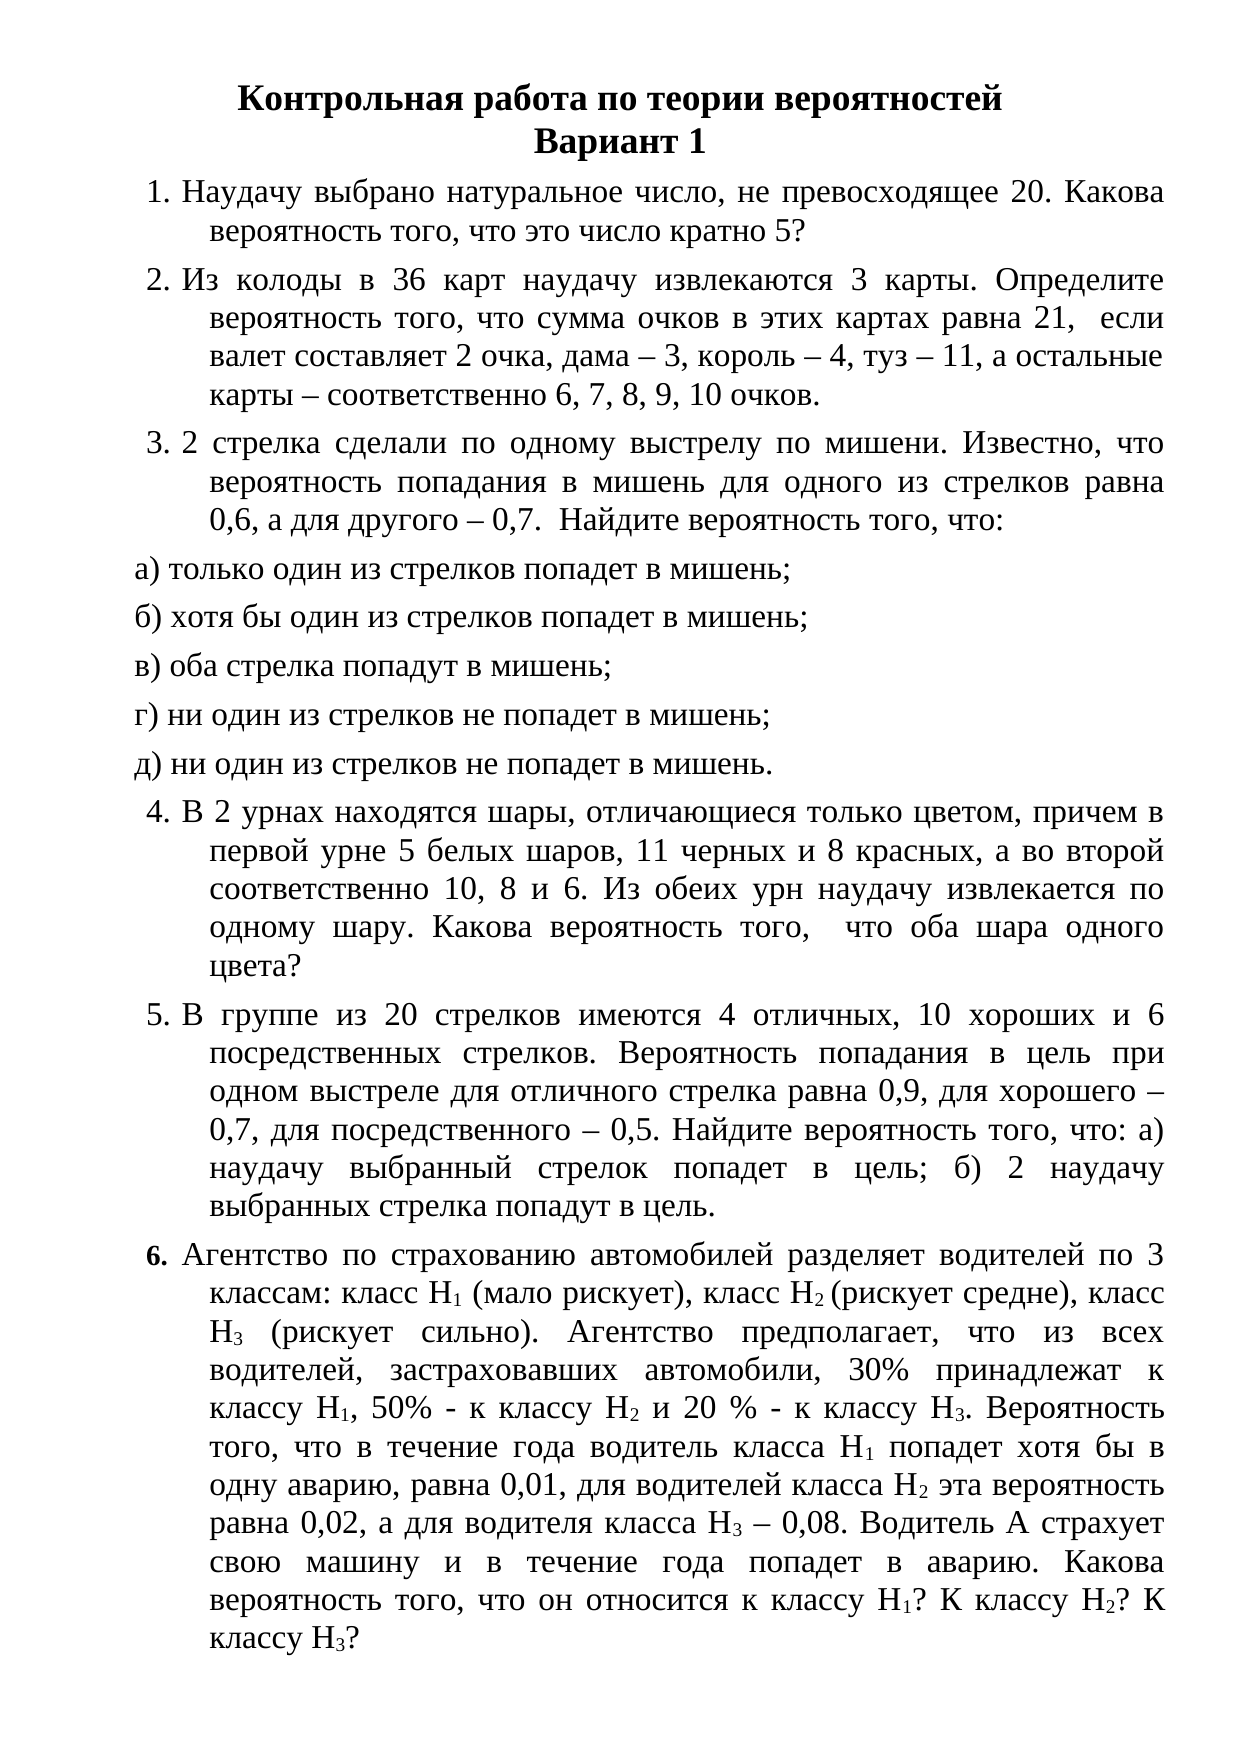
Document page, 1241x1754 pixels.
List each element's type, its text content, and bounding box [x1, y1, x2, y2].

text д) ни один из стрелков не попадет в мишень. [75, 743, 1165, 781]
list В группе из 20 стрелков имеются 4 отличных, 10 хороших и 6 посредственных стрелков. Вероятность попадания в цель при одном выстреле для отличного стрелка равна 0,9, для хорошего – 0,7, для посредственного – 0,5. Найдите вероятность того, что: а) наудачу выбранный стрелок попадет в цель; б) 2 наудачу выбранных стрелка попадут в цель. [146, 994, 1165, 1224]
list В 2 урнах находятся шары, отличающиеся только цветом, причем в первой урне 5 белых шаров, 11 черных и 8 красных, а во второй соответственно 10, 8 и 6. Из обеих урн наудачу извлекается по одному шару. Какова вероятность того, что оба шара одного цвета? [146, 792, 1165, 983]
list Агентство по страхованию автомобилей разделяет водителей по 3 классам: класс Н1 (мало рискует), класс Н2 (рискует средне), класс Н3 (рискует сильно). Агентство предполагает, что из всех водителей, застраховавших автомобили, 30% принадлежат к классу Н1, 50% - к классу Н2 и 20 % - к классу Н3. Вероятность того, что в течение года водитель класса Н1 попадет хотя бы в одну аварию, равна 0,01, для водителей класса Н2 эта вероятность равна 0,02, а для водителя класса Н3 – 0,08. Водитель А страхует свою машину и в течение года попадет в аварию. Какова вероятность того, что он относится к классу Н1? К классу Н2? К классу Н3? [146, 1234, 1165, 1656]
text в) оба стрелка попадут в мишень; [75, 645, 1165, 684]
text Контрольная работа по теории вероятностей [75, 75, 1165, 118]
text г) ни один из стрелков не попадет в мишень; [75, 694, 1165, 732]
text а) только один из стрелков попадет в мишень; [75, 548, 1165, 586]
text б) хотя бы один из стрелков попадет в мишень; [75, 597, 1165, 635]
text Вариант 1 [75, 118, 1165, 161]
list 2 стрелка сделали по одному выстрелу по мишени. Известно, что вероятность попадания в мишень для одного из стрелков равна 0,6, а для другого – 0,7. Найдите вероятность того, что: [146, 422, 1165, 537]
list Из колоды в 36 карт наудачу извлекаются 3 карты. Определите вероятность того, что сумма очков в этих картах равна 21, если валет составляет 2 очка, дама – 3, король – 4, туз – 11, а остальные карты – соответственно 6, 7, 8, 9, 10 очков. [146, 259, 1165, 412]
list Наудачу выбрано натуральное число, не превосходящее 20. Какова вероятность того, что это число кратно 5? [146, 172, 1165, 248]
